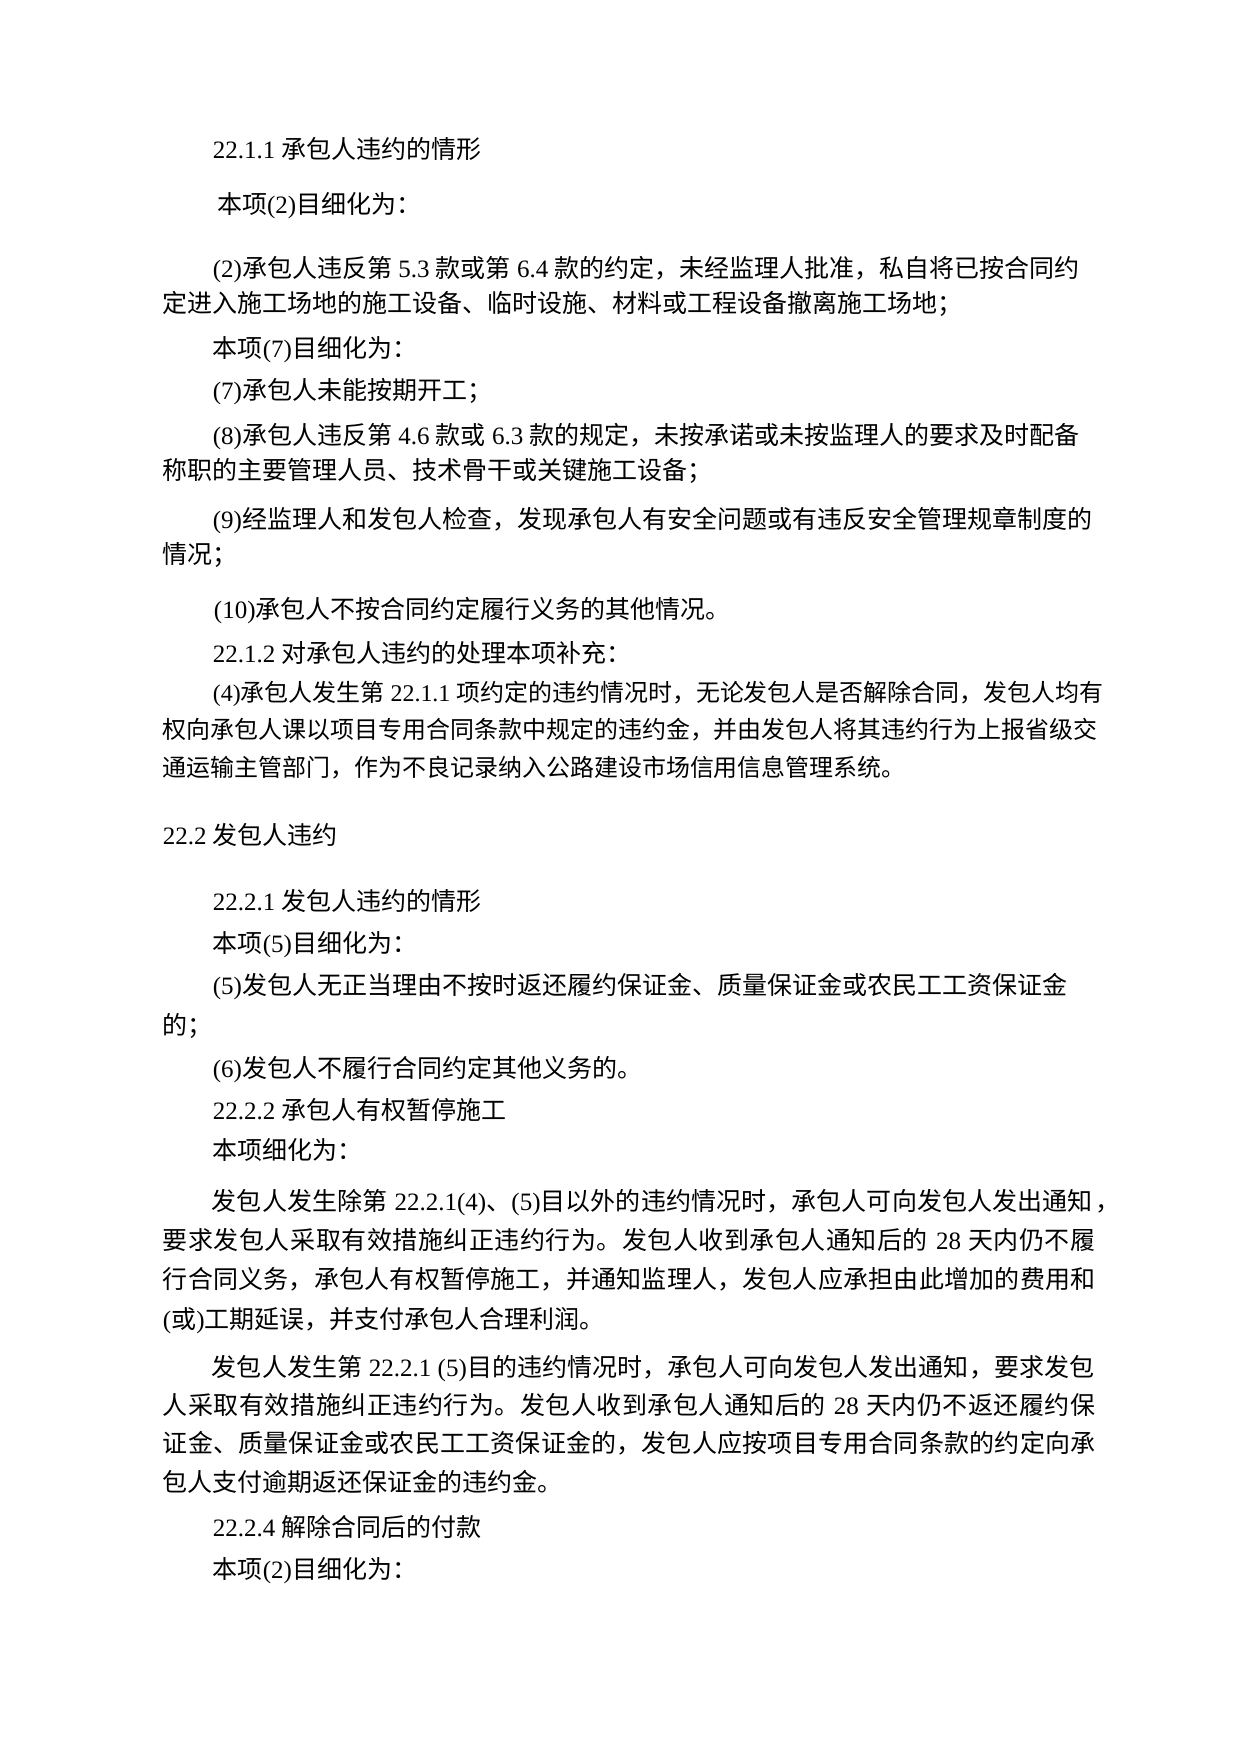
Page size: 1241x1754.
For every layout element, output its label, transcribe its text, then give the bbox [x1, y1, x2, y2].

text (9)经监理人和发包人检查，发现承包人有安全问题或有违反安全管理规章制度的情况； [163, 500, 1095, 570]
text 本项(2)目细化为： [142, 184, 1110, 221]
text 本项(2)目细化为： [213, 1554, 1110, 1584]
text 22.2 发包人违约 [163, 820, 1110, 850]
text (8)承包人违反第 4.6 款或 6.3 款的规定，未按承诺或未按监理人的要求及时配备称职的主要管理人员、技术骨干或关键施工设备； [163, 417, 1095, 487]
text (4)承包人发生第 22.1.1 项约定的违约情况时，无论发包人是否解除合同，发包人均有权向承包人课以项目专用合同条款中规定的违约金，并由发包人将其违约行为上报省级交通运输主管部门，作为不良记录纳入公路建设市场信用信息管理系统。 [163, 672, 1108, 784]
text 22.1.1 承包人违约的情形 [213, 130, 1110, 166]
text (5)发包人无正当理由不按时返还履约保证金、质量保证金或农民工工资保证金 [213, 970, 1110, 1000]
text 22.2.2 承包人有权暂停施工 [213, 1095, 1110, 1126]
text 发包人发生第 22.2.1 (5)目的违约情况时，承包人可向发包人发出通知，要求发包人采取有效措施纠正违约行为。发包人收到承包人通知后的 28 天内仍不返还履约保证金、质量保证金或农民工工资保证金的，发包人应按项目专用合同条款的约定向承包人支付逾期返还保证金的违约金。 [163, 1346, 1095, 1499]
text 22.2.4 解除合同后的付款 [213, 1512, 1110, 1543]
text (7)承包人未能按期开工； [213, 375, 1110, 405]
text (10)承包人不按合同约定履行义务的其他情况。 22.1.2 对承包人违约的处理本项补充： [213, 583, 758, 672]
text 本项细化为： [213, 1137, 1110, 1165]
text (2)承包人违反第 5.3 款或第 6.4 款的约定，未经监理人批准，私自将已按合同约定进入施工场地的施工设备、临时设施、材料或工程设备撤离施工场地； [163, 250, 1095, 320]
text 的； [163, 1012, 1110, 1040]
text 22.2.1 发包人违约的情形 [213, 887, 1110, 917]
text 本项(5)目细化为： [213, 928, 1110, 959]
text (6)发包人不履行合同约定其他义务的。 [213, 1053, 1110, 1084]
text 本项(7)目细化为： [213, 333, 1110, 364]
text 发包人发生除第 22.2.1(4)、(5)目以外的违约情况时，承包人可向发包人发出通知，要求发包人采取有效措施纠正违约行为。发包人收到承包人通知后的 28 天内仍不履行合同义务，承包人有权暂停施工，并通知监理人，发包人应承担由此增加的费用和(或)工期延误，并支付承包人合理利润。 [163, 1178, 1095, 1336]
